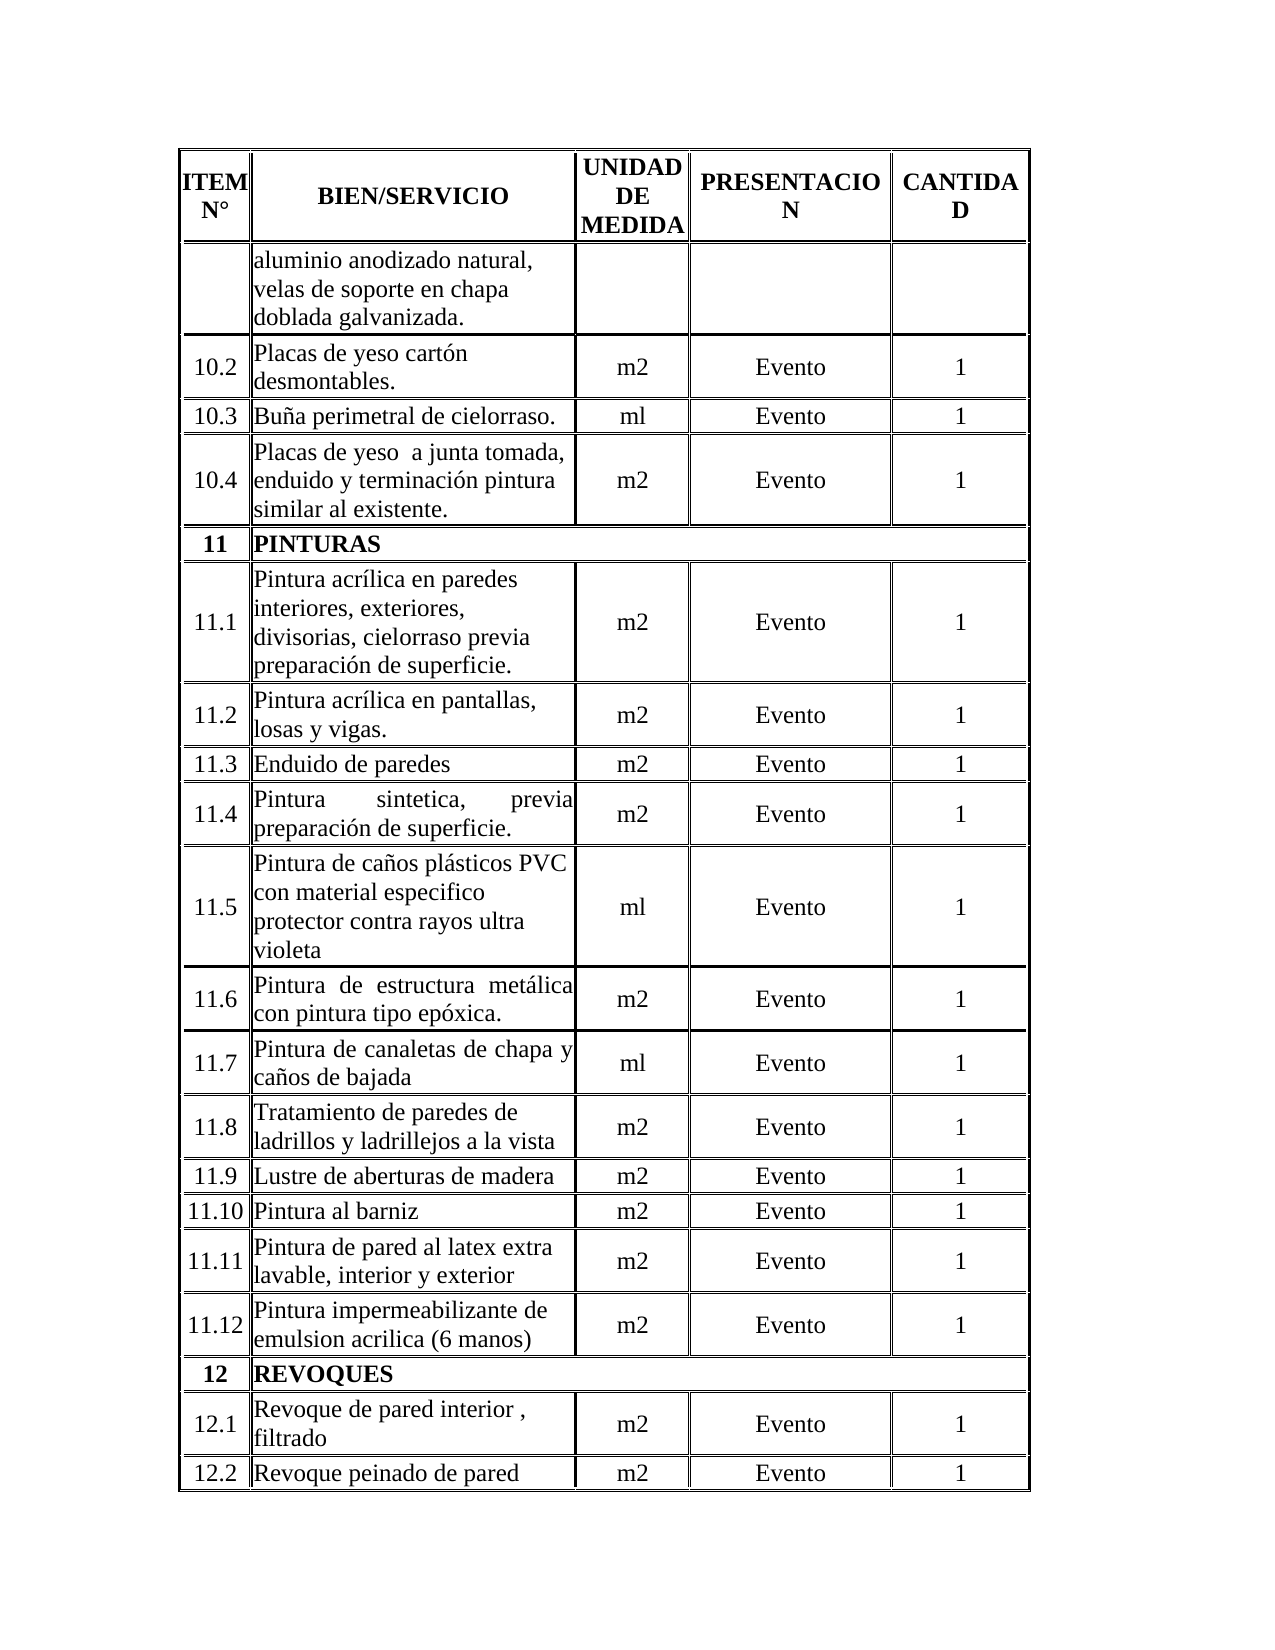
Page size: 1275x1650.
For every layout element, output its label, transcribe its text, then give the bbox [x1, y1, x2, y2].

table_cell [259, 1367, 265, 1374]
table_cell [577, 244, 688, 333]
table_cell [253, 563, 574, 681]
table_header CANTIDAD [891, 151, 1028, 240]
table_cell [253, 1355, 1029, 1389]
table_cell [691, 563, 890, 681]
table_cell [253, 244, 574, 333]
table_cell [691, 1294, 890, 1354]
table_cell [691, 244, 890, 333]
table_header BIEN/SERVICIO [251, 151, 575, 240]
table_header UNIDAD DE MEDIDA [575, 151, 690, 240]
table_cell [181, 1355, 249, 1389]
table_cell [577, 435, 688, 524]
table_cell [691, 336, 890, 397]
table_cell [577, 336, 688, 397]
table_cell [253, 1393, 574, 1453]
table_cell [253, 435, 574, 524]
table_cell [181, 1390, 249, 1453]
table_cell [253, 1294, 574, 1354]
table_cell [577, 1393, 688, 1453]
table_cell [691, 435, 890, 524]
table_header PRESENTACION [690, 151, 891, 240]
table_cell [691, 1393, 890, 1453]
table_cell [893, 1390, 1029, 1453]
table_header ITEM N° [180, 149, 251, 240]
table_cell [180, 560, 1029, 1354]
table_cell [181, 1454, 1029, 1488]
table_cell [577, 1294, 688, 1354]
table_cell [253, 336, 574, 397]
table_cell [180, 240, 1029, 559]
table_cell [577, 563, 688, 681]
